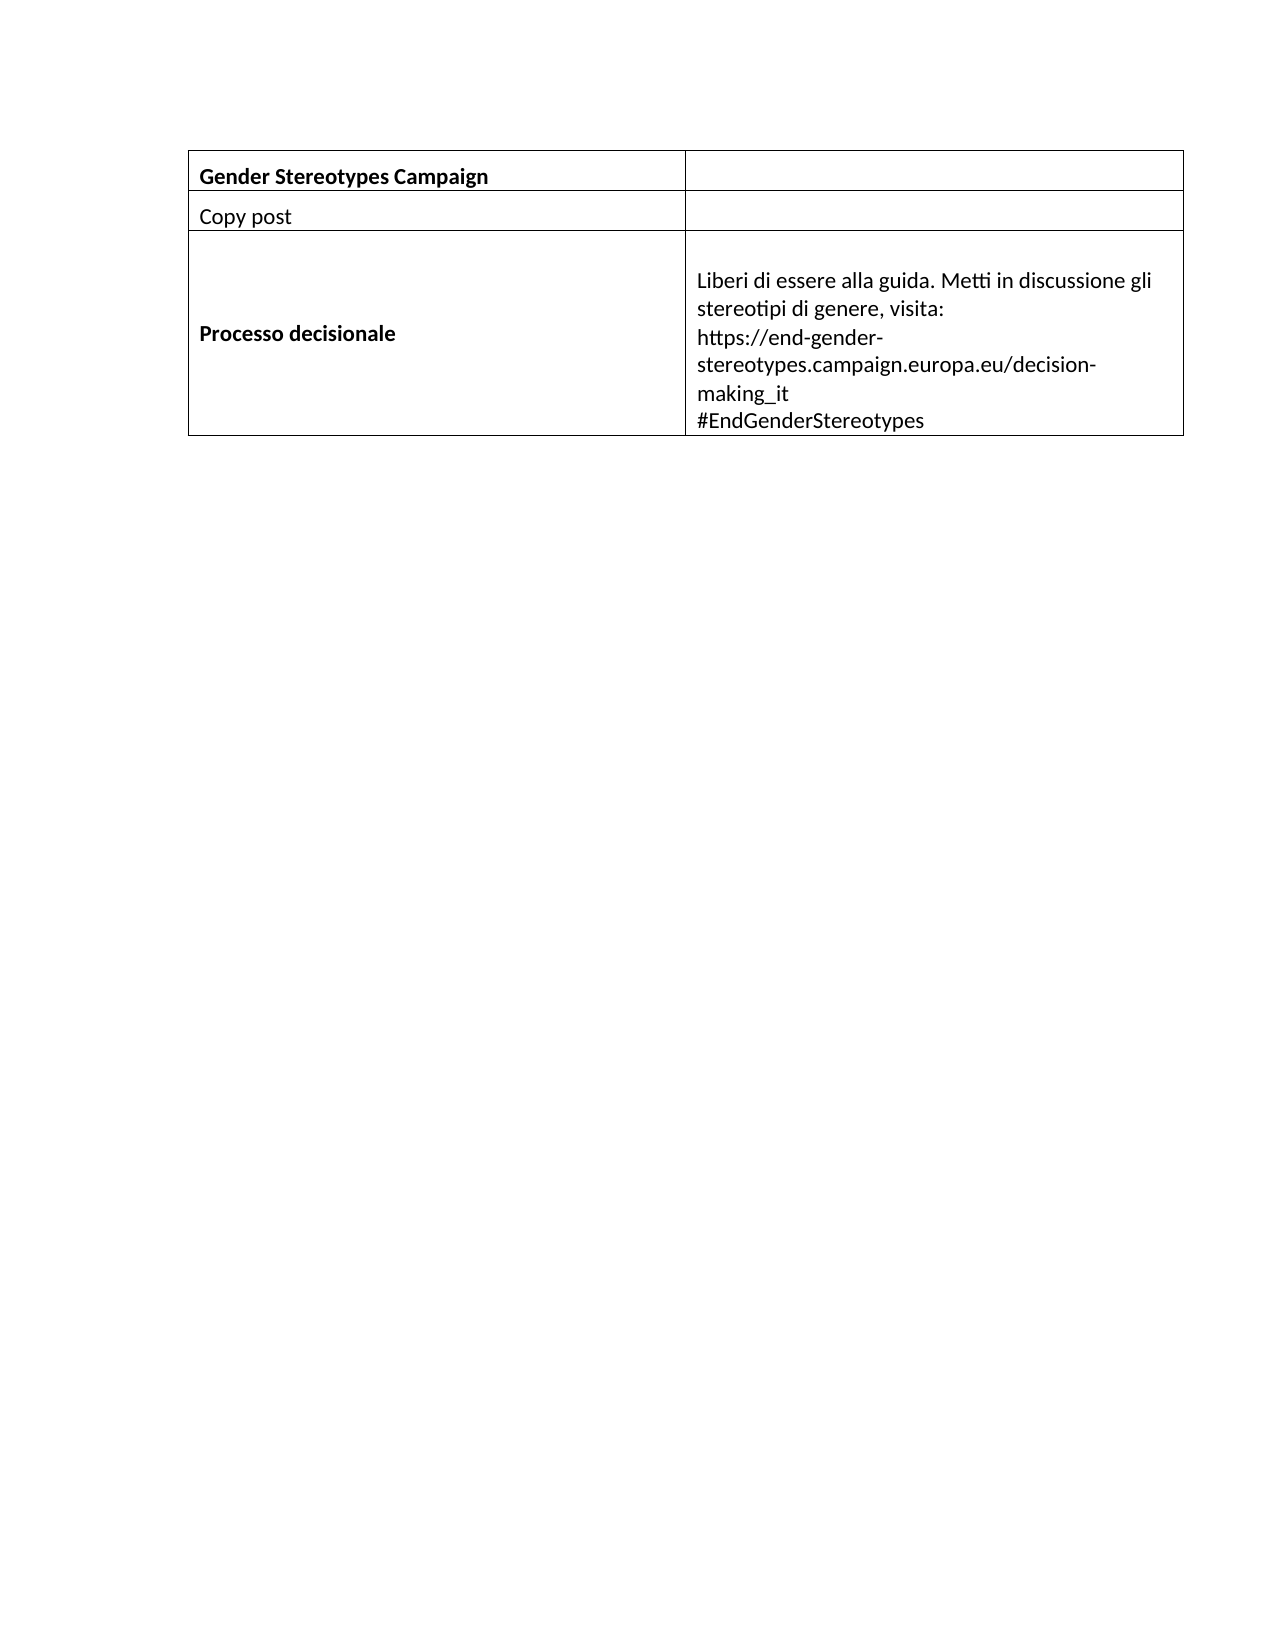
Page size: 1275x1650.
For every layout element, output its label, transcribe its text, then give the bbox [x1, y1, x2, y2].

table_cell Processo decisionale [189, 231, 685, 435]
table_cell Liberi di essere alla guida. Metti in discussione gli stereotipi di genere, visita: https://end-gender-stereotypes.campaign.europa.eu/decision-making_it #EndGenderStereotypes [686, 231, 1183, 435]
table_header [686, 151, 1183, 190]
table_cell [686, 191, 1183, 230]
table_cell Copy post [189, 191, 685, 230]
table_header Gender Stereotypes Campaign [189, 151, 685, 190]
